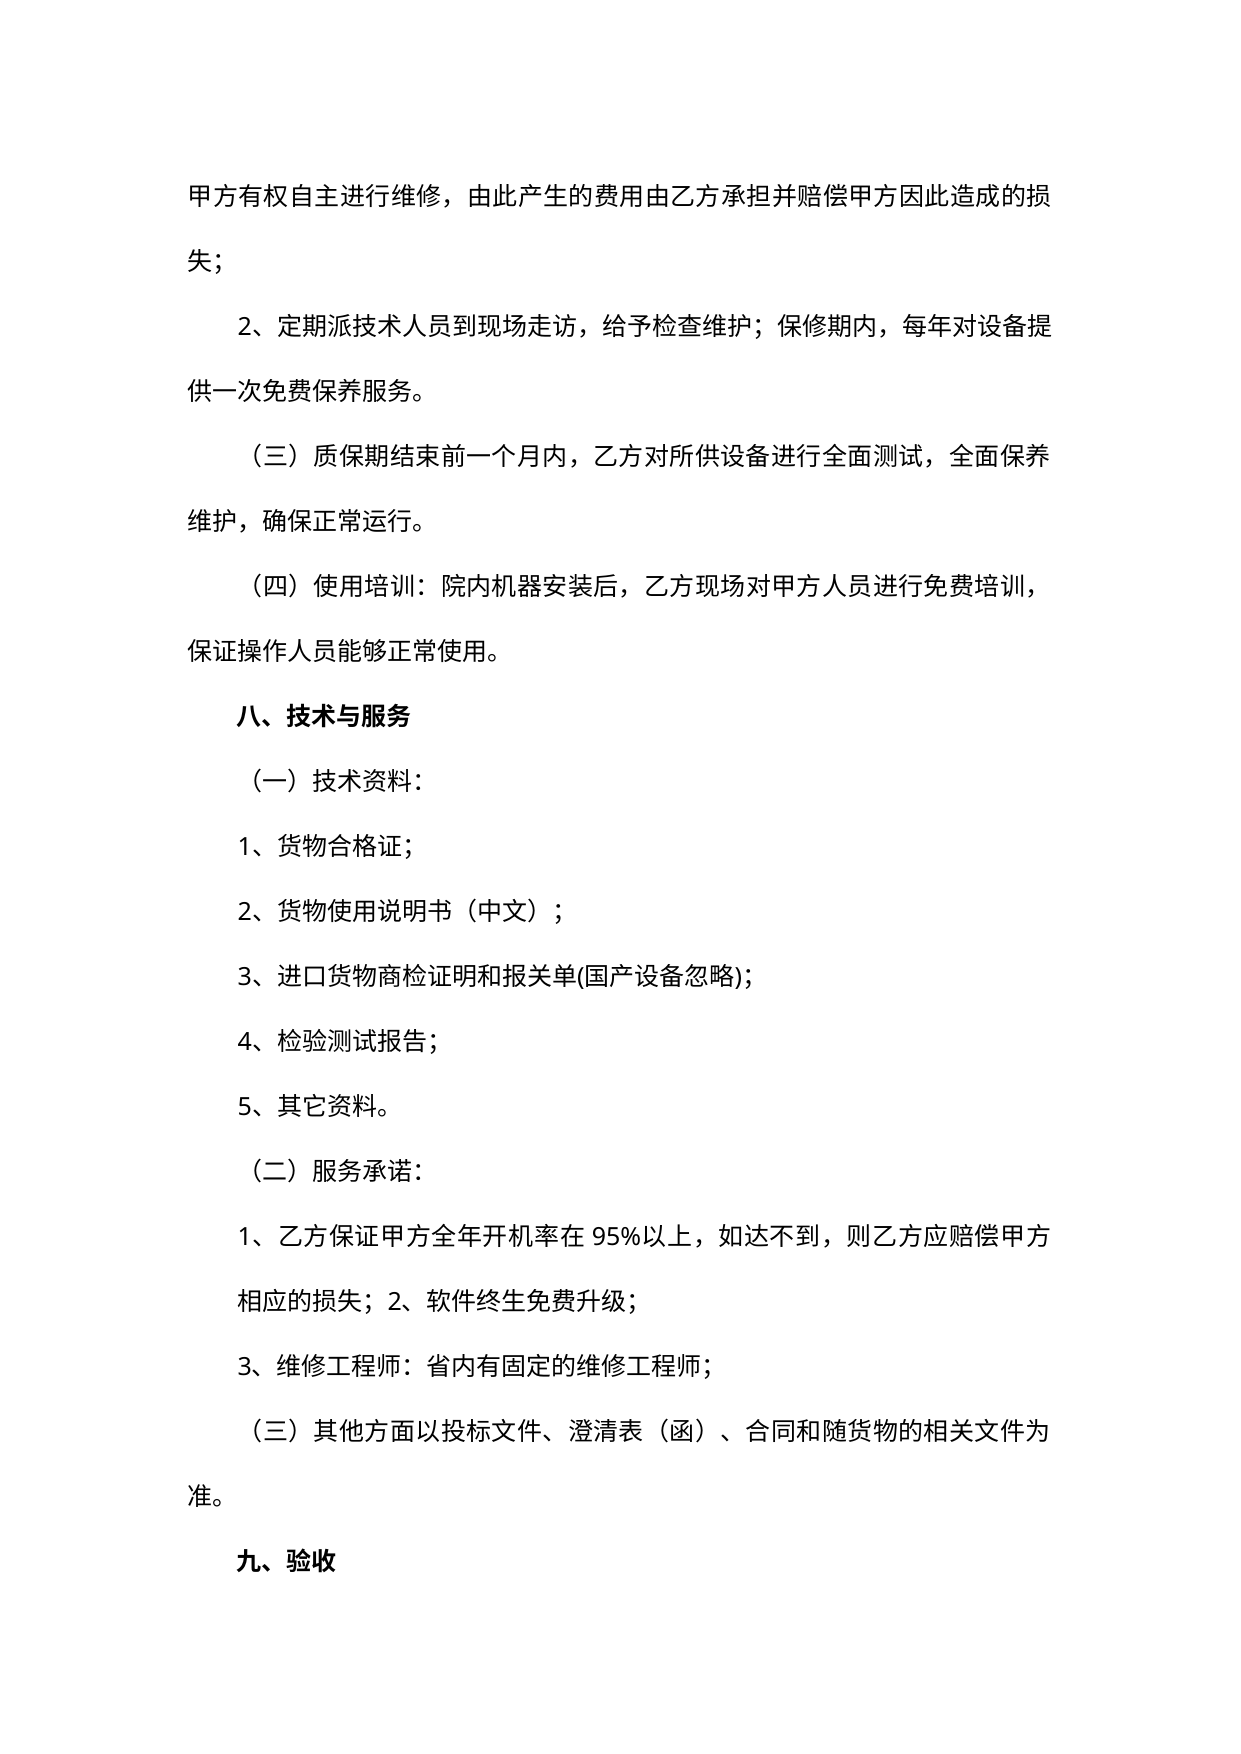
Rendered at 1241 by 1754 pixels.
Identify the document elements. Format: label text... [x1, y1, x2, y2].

text 4、检验测试报告； [187, 1007, 1053, 1072]
text 2、货物使用说明书（中文）； [187, 877, 1053, 942]
text 3、维修工程师：省内有固定的维修工程师； [237, 1332, 1053, 1397]
text （三）质保期结束前一个月内，乙方对所供设备进行全面测试，全面保养维护，确保正常运行。 [187, 422, 1053, 552]
text 八、技术与服务 [187, 682, 1053, 747]
text 九、验收 [187, 1527, 1053, 1592]
text （四）使用培训：院内机器安装后，乙方现场对甲方人员进行免费培训，保证操作人员能够正常使用。 [187, 552, 1053, 682]
text 1、货物合格证； [187, 812, 1053, 877]
text 3、进口货物商检证明和报关单(国产设备忽略)； [187, 942, 1053, 1007]
text 1、乙方保证甲方全年开机率在95%以上，如达不到，则乙方应赔偿甲方相应的损失；2、软件终生免费升级； [237, 1202, 1053, 1332]
text （一）技术资料： [187, 747, 1053, 812]
text 5、其它资料。 [187, 1072, 1053, 1137]
text （二）服务承诺： [187, 1137, 1053, 1202]
text （三）其他方面以投标文件、澄清表（函）、合同和随货物的相关文件为准。 [187, 1397, 1053, 1527]
text 2、定期派技术人员到现场走访，给予检查维护；保修期内，每年对设备提供一次免费保养服务。 [187, 292, 1053, 422]
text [187, 162, 1053, 292]
